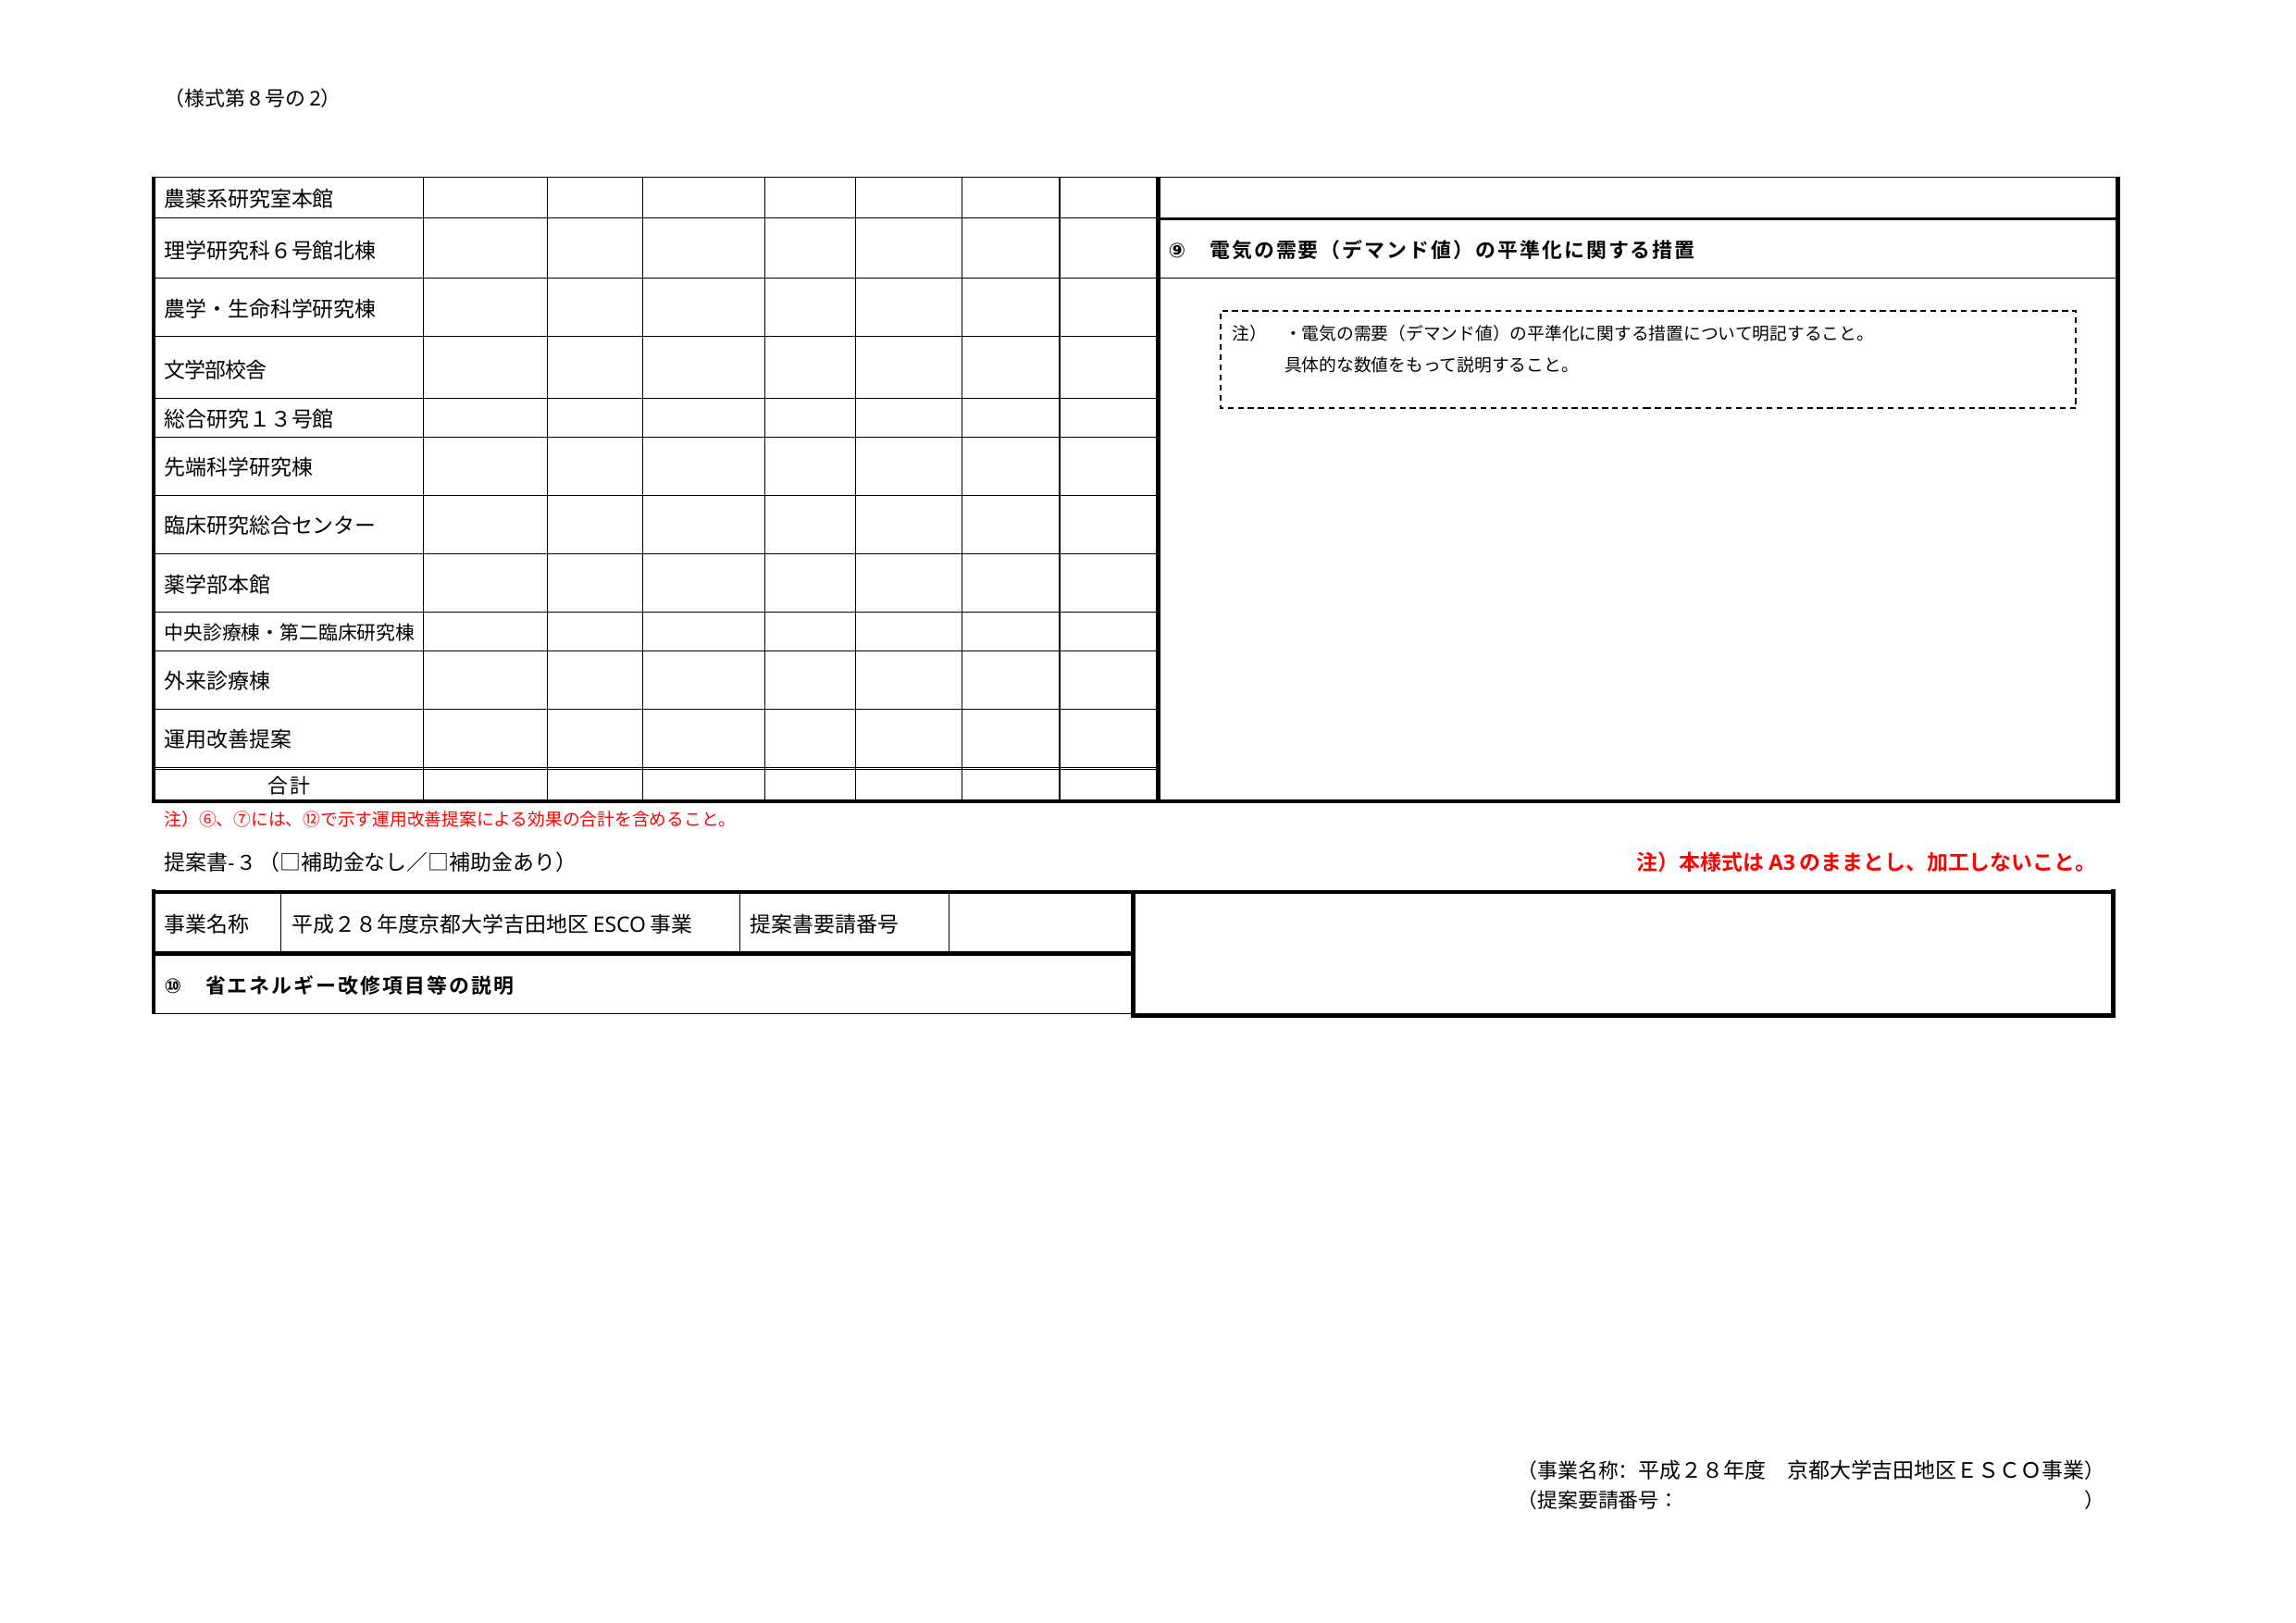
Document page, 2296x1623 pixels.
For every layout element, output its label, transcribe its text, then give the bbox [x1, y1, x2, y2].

table_header 提案書要請番号 [740, 894, 949, 951]
table_cell [1061, 770, 1156, 799]
table_cell [548, 399, 642, 437]
table_cell 総合研究１３号館 [155, 399, 423, 437]
table_cell [765, 770, 855, 799]
table_cell [643, 178, 764, 217]
table_cell [962, 770, 1059, 799]
table_cell [548, 710, 642, 767]
table_cell [856, 554, 962, 612]
table_cell [643, 438, 764, 495]
table_cell [962, 554, 1059, 612]
table_cell [548, 279, 642, 336]
table_cell 中央診療棟・第二臨床研究棟 [155, 613, 423, 650]
table_cell [1061, 218, 1156, 278]
table_cell [856, 651, 962, 709]
table_cell [765, 651, 855, 709]
table_cell [424, 438, 547, 495]
table_cell [424, 554, 547, 612]
table_cell [548, 178, 642, 217]
table_cell [962, 613, 1059, 650]
table_cell [1061, 337, 1156, 398]
table_cell [548, 613, 642, 650]
table_cell [962, 496, 1059, 553]
table_cell [548, 337, 642, 398]
table_cell [856, 770, 962, 799]
table_cell [643, 651, 764, 709]
table_cell [962, 218, 1059, 278]
table_cell 運用改善提案 [155, 710, 423, 767]
table_cell [424, 399, 547, 437]
table_header 事業名称 [155, 894, 280, 951]
table_cell [856, 337, 962, 398]
table_cell [962, 438, 1059, 495]
table_cell [424, 710, 547, 767]
table_cell [548, 218, 642, 278]
table_cell ⑨ 電気の需要（デマンド値）の平準化に関する措置 [1160, 220, 2116, 278]
table_cell [548, 554, 642, 612]
table_cell [643, 399, 764, 437]
table_header 平成２８年度京都大学吉田地区ESCO事業 [281, 894, 739, 951]
table_cell [424, 651, 547, 709]
table_cell [856, 279, 962, 336]
table_cell [643, 613, 764, 650]
table_cell [856, 710, 962, 767]
table_cell [1061, 178, 1156, 217]
table_cell [856, 496, 962, 553]
table_cell [1061, 279, 1156, 336]
table_cell 農学・生命科学研究棟 [155, 279, 423, 336]
table_cell [856, 399, 962, 437]
table_cell [424, 337, 547, 398]
table_cell [424, 178, 547, 217]
table_header [949, 894, 1131, 951]
table_cell [765, 279, 855, 336]
table_cell 先端科学研究棟 [155, 438, 423, 495]
table_cell [548, 770, 642, 799]
table_cell [765, 438, 855, 495]
table_cell [424, 496, 547, 553]
text 注）⑥、⑦には、⑫で示す運用改善提案による効果の合計を含めること。 [164, 803, 2104, 832]
table_cell [548, 651, 642, 709]
table_cell [643, 710, 764, 767]
table_cell [1061, 651, 1156, 709]
table_cell [962, 178, 1059, 217]
table_cell [1061, 710, 1156, 767]
table_cell [765, 178, 855, 217]
table_cell [548, 496, 642, 553]
table_cell 臨床研究総合センター [155, 496, 423, 553]
table_cell [856, 438, 962, 495]
text 提案書-３（□補助金なし／□補助金あり） 注）本様式はA3のままとし、加工しないこと。 [164, 832, 2104, 889]
table_cell [856, 178, 962, 217]
table_cell [765, 613, 855, 650]
table_cell [765, 218, 855, 278]
table_cell [1061, 496, 1156, 553]
table_cell [643, 554, 764, 612]
table_cell [643, 337, 764, 398]
table_cell [962, 710, 1059, 767]
table_cell [856, 613, 962, 650]
table_cell [1061, 438, 1156, 495]
table_cell [643, 218, 764, 278]
table_cell [643, 279, 764, 336]
table_cell [424, 613, 547, 650]
table_cell [962, 279, 1059, 336]
table_cell [765, 337, 855, 398]
table_cell [643, 770, 764, 799]
table_cell [765, 710, 855, 767]
table_cell [1061, 613, 1156, 650]
table_cell [424, 279, 547, 336]
table_cell [962, 399, 1059, 437]
table_cell [765, 496, 855, 553]
table_cell 農薬系研究室本館 [155, 178, 423, 217]
table_cell 理学研究科６号館北棟 [155, 218, 423, 278]
table_header [1136, 894, 2111, 1013]
table_cell 外来診療棟 [155, 651, 423, 709]
table_cell [548, 438, 642, 495]
table_cell [1160, 279, 2116, 799]
table_cell ⑩ 省エネルギー改修項目等の説明 [155, 956, 1131, 1013]
table_cell 薬学部本館 [155, 554, 423, 612]
table_cell [856, 218, 962, 278]
table_cell [962, 651, 1059, 709]
table_cell [424, 218, 547, 278]
table_cell [765, 399, 855, 437]
table_cell [643, 496, 764, 553]
table_cell [424, 770, 547, 799]
table_cell 合計 [155, 770, 423, 799]
table_cell [1061, 554, 1156, 612]
table_cell [1061, 399, 1156, 437]
table_cell [765, 554, 855, 612]
table_cell [962, 337, 1059, 398]
table_cell 文学部校舎 [155, 337, 423, 398]
